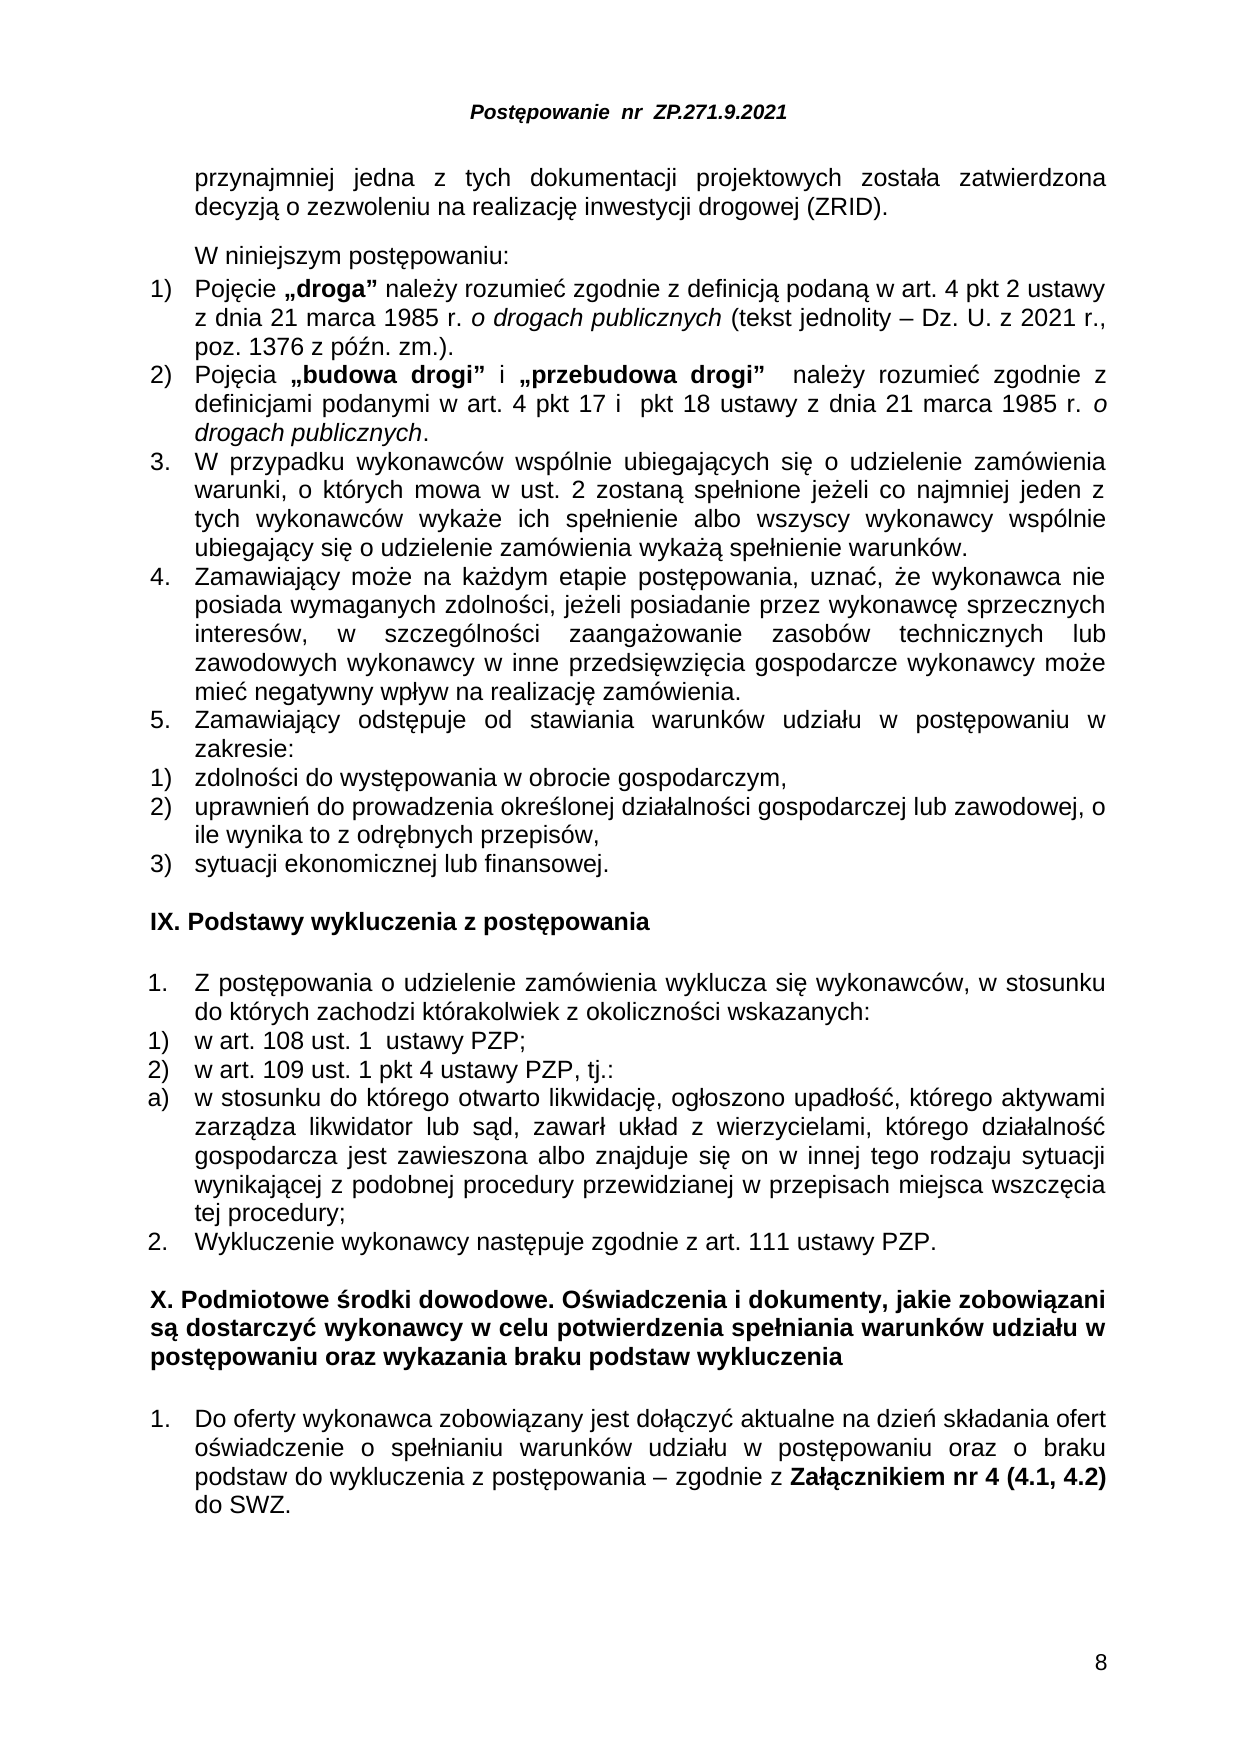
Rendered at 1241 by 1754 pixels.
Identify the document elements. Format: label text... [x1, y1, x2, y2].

list Pojęcia „budowa drogi” i „przebudowa drogi” należy rozumieć zgodnie z definicjami podanymi w art. 4 pkt 17 i pkt 18 ustawy z dnia 21 marca 1985 r. o drogach publicznych. [150, 360, 1107, 447]
list Zamawiający odstępuje od stawiania warunków udziału w postępowaniu w zakresie: [150, 705, 1107, 763]
list zdolności do występowania w obrocie gospodarczym, [150, 763, 1107, 792]
list Do oferty wykonawca zobowiązany jest dołączyć aktualne na dzień składania ofert oświadczenie o spełnianiu warunków udziału w postępowaniu oraz o braku podstaw do wykluczenia z postępowania – zgodnie z Załącznikiem nr 4 (4.1, 4.2) do SWZ. [150, 1404, 1107, 1519]
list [150, 163, 1107, 220]
list w art. 108 ust. 1 ustawy PZP; [147, 1026, 1107, 1055]
subtitle IX. Podstawy wykluczenia z postępowania [150, 907, 1107, 935]
list Zamawiający może na każdym etapie postępowania, uznać, że wykonawca nie posiada wymaganych zdolności, jeżeli posiadanie przez wykonawcę sprzecznych interesów, w szczególności zaangażowanie zasobów technicznych lub zawodowych wykonawcy w inne przedsięwzięcia gospodarcze wykonawcy może mieć negatywny wpływ na realizację zamówienia. [150, 562, 1107, 705]
list W przypadku wykonawców wspólnie ubiegających się o udzielenie zamówienia warunki, o których mowa w ust. 2 zostaną spełnione jeżeli co najmniej jeden z tych wykonawców wykaże ich spełnienie albo wszyscy wykonawcy wspólnie ubiegający się o udzielenie zamówienia wykażą spełnienie warunków. [150, 447, 1107, 562]
list Wykluczenie wykonawcy następuje zgodnie z art. 111 ustawy PZP. [147, 1227, 1107, 1256]
text W niniejszym postępowaniu: [194, 241, 1107, 270]
list w art. 109 ust. 1 pkt 4 ustawy PZP, tj.: [147, 1055, 1107, 1083]
list Pojęcie „droga” należy rozumieć zgodnie z definicją podaną w art. 4 pkt 2 ustawy z dnia 21 marca 1985 r. o drogach publicznych (tekst jednolity – Dz. U. z 2021 r., poz. 1376 z późn. zm.). [150, 274, 1107, 360]
list uprawnień do prowadzenia określonej działalności gospodarczej lub zawodowej, o ile wynika to z odrębnych przepisów, [150, 792, 1107, 849]
list w stosunku do którego otwarto likwidację, ogłoszono upadłość, którego aktywami zarządza likwidator lub sąd, zawarł układ z wierzycielami, którego działalność gospodarcza jest zawieszona albo znajduje się on w innej tego rodzaju sytuacji wynikającej z podobnej procedury przewidzianej w przepisach miejsca wszczęcia tej procedury; [147, 1083, 1107, 1227]
list sytuacji ekonomicznej lub finansowej. [150, 849, 1107, 878]
list Z postępowania o udzielenie zamówienia wyklucza się wykonawców, w stosunku do których zachodzi którakolwiek z okoliczności wskazanych: [147, 968, 1107, 1026]
subtitle X. Podmiotowe środki dowodowe. Oświadczenia i dokumenty, jakie zobowiązani są dostarczyć wykonawcy w celu potwierdzenia spełniania warunków udziału w postępowaniu oraz wykazania braku podstaw wykluczenia [150, 1285, 1107, 1371]
